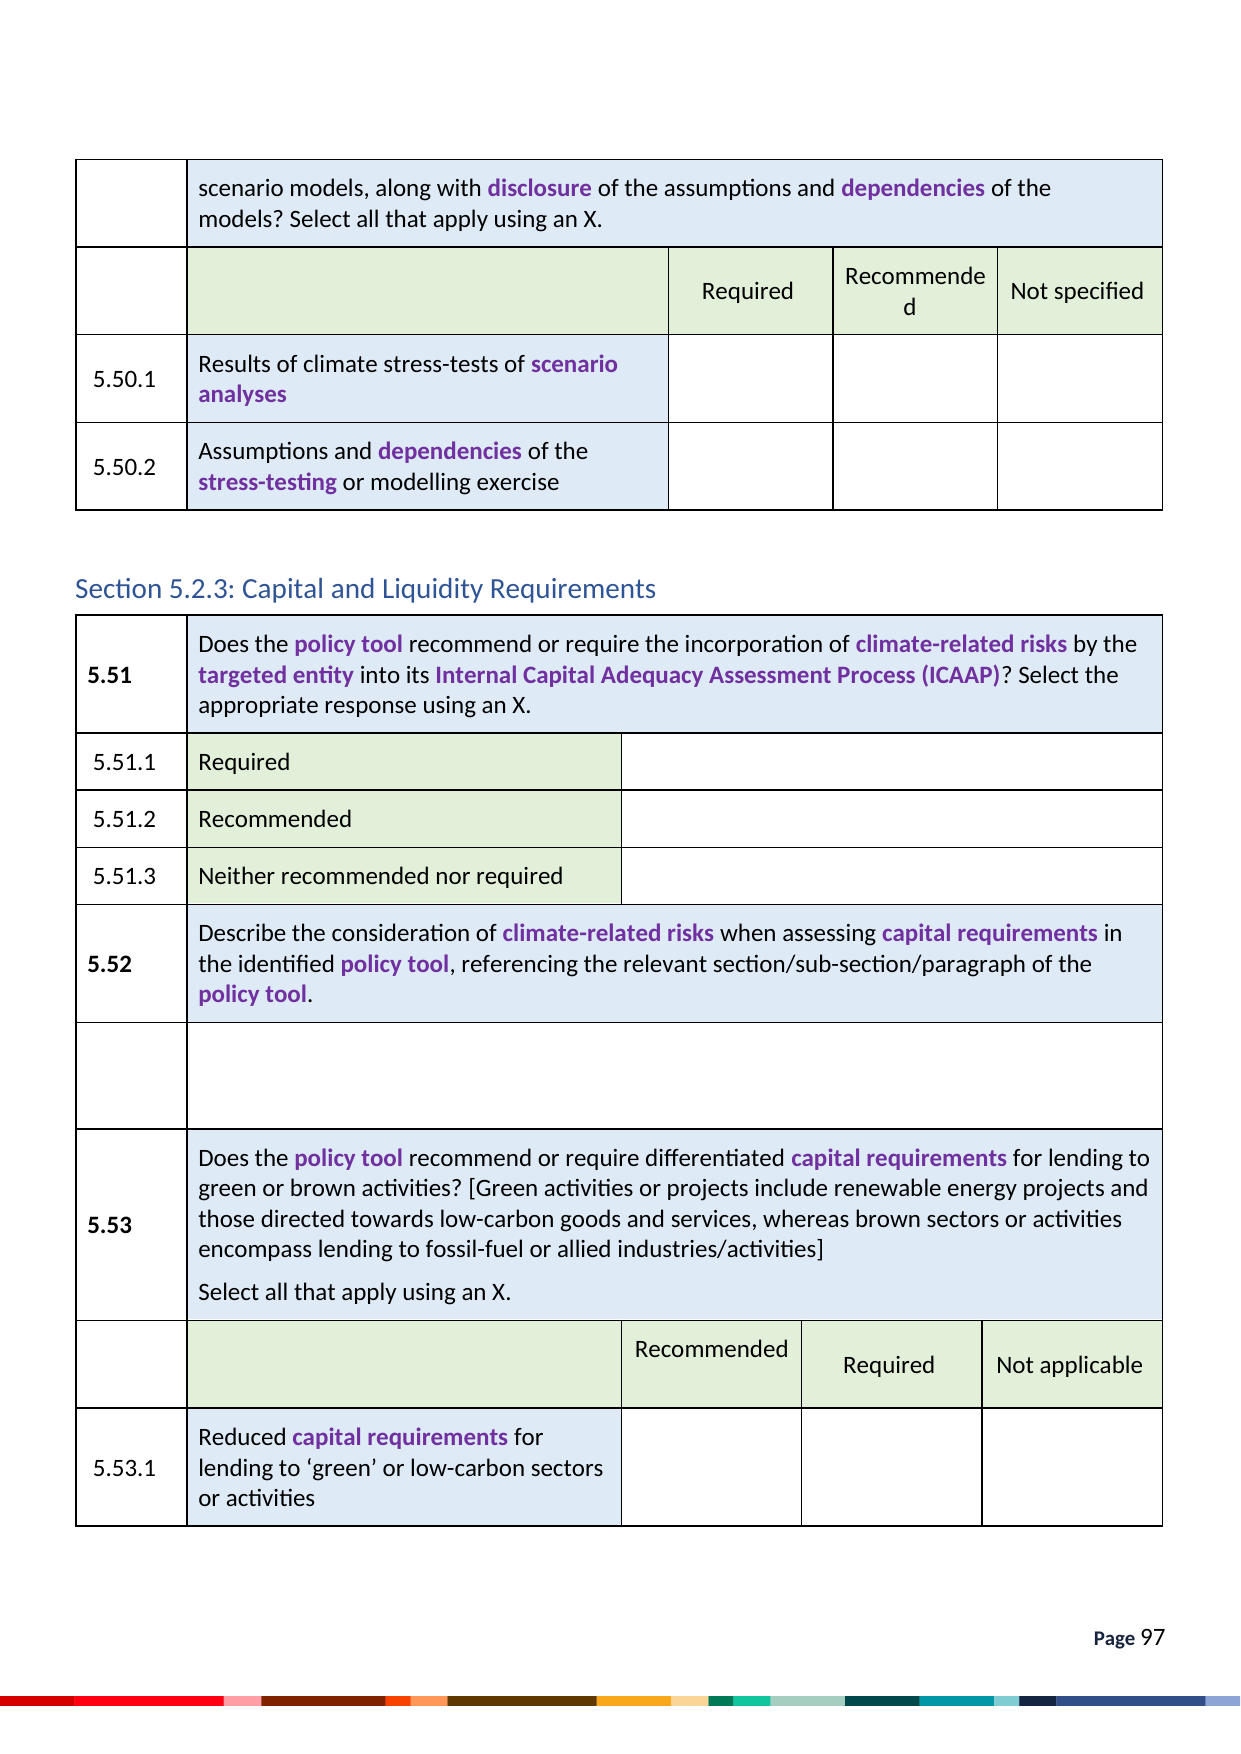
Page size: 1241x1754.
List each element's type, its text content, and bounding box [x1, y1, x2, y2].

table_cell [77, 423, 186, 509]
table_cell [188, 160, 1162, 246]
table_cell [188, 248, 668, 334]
picture [0, 1696, 1241, 1706]
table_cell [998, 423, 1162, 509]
subtitle Section 5.2.3: Capital and Liquidity Requirements [75, 570, 1165, 606]
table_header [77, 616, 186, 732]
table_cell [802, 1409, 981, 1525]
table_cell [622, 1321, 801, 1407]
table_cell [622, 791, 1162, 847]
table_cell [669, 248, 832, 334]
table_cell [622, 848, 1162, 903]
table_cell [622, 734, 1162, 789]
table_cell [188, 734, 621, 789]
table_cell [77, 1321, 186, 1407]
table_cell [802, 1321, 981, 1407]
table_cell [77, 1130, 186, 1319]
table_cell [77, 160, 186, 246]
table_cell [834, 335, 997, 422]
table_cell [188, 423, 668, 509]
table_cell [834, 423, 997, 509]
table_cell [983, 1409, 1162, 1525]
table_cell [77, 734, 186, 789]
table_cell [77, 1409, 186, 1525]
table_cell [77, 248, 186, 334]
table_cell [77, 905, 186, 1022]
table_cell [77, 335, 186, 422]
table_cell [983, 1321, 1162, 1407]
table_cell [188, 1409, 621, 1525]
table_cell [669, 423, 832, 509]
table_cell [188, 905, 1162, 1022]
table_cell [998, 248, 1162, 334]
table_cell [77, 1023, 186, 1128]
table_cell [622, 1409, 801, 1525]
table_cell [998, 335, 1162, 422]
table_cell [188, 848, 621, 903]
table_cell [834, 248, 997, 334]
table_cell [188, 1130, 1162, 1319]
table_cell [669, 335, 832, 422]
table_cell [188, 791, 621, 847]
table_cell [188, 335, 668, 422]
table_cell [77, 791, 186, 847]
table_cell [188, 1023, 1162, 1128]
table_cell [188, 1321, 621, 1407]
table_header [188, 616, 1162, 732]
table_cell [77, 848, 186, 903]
